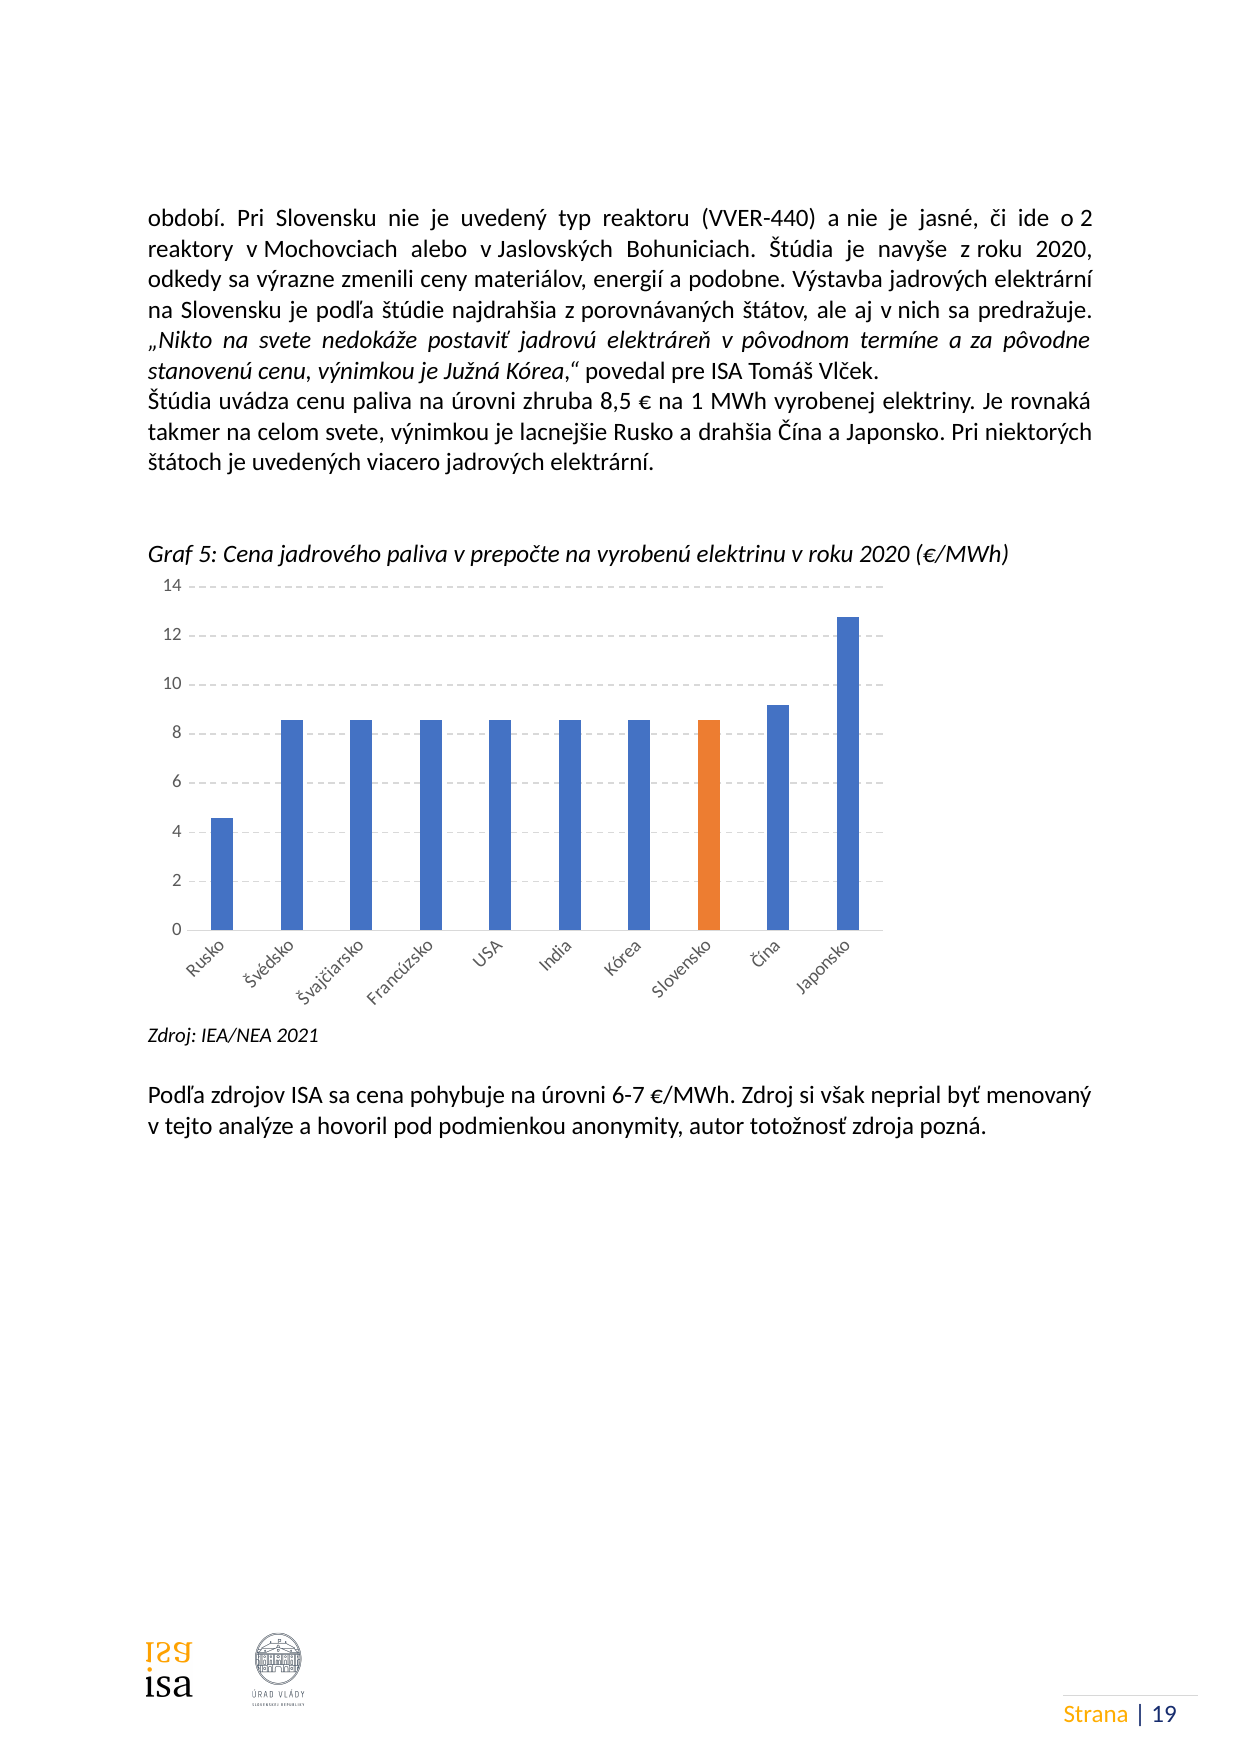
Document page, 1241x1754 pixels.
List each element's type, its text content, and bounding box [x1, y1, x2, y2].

picture [146, 1642, 193, 1697]
text Podľa zdrojov ISA sa cena pohybuje na úrovni 6-7 €/MWh. Zdroj si však neprial byť menovaný v tejto analýze a hovoril pod podmienkou anonymity, autor totožnosť zdroja pozná. [148, 1079, 1093, 1141]
text Graf 5: Cena jadrového paliva v prepočte na vyrobenú elektrinu v roku 2020 (€/MWh) [148, 538, 1093, 568]
text Zdroj: IEA/NEA 2021 [148, 568, 1093, 1049]
text Štúdia uvádza cenu paliva na úrovni zhruba 8,5 € na 1 MWh vyrobenej elektriny. Je rovnaká takmer na celom svete, výnimkou je lacnejšie Rusko a drahšia Čína a Japonsko. Pri niektorých štátoch je uvedených viacero jadrových elektrární. [148, 385, 1093, 477]
picture [225, 1617, 329, 1721]
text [148, 202, 1093, 385]
